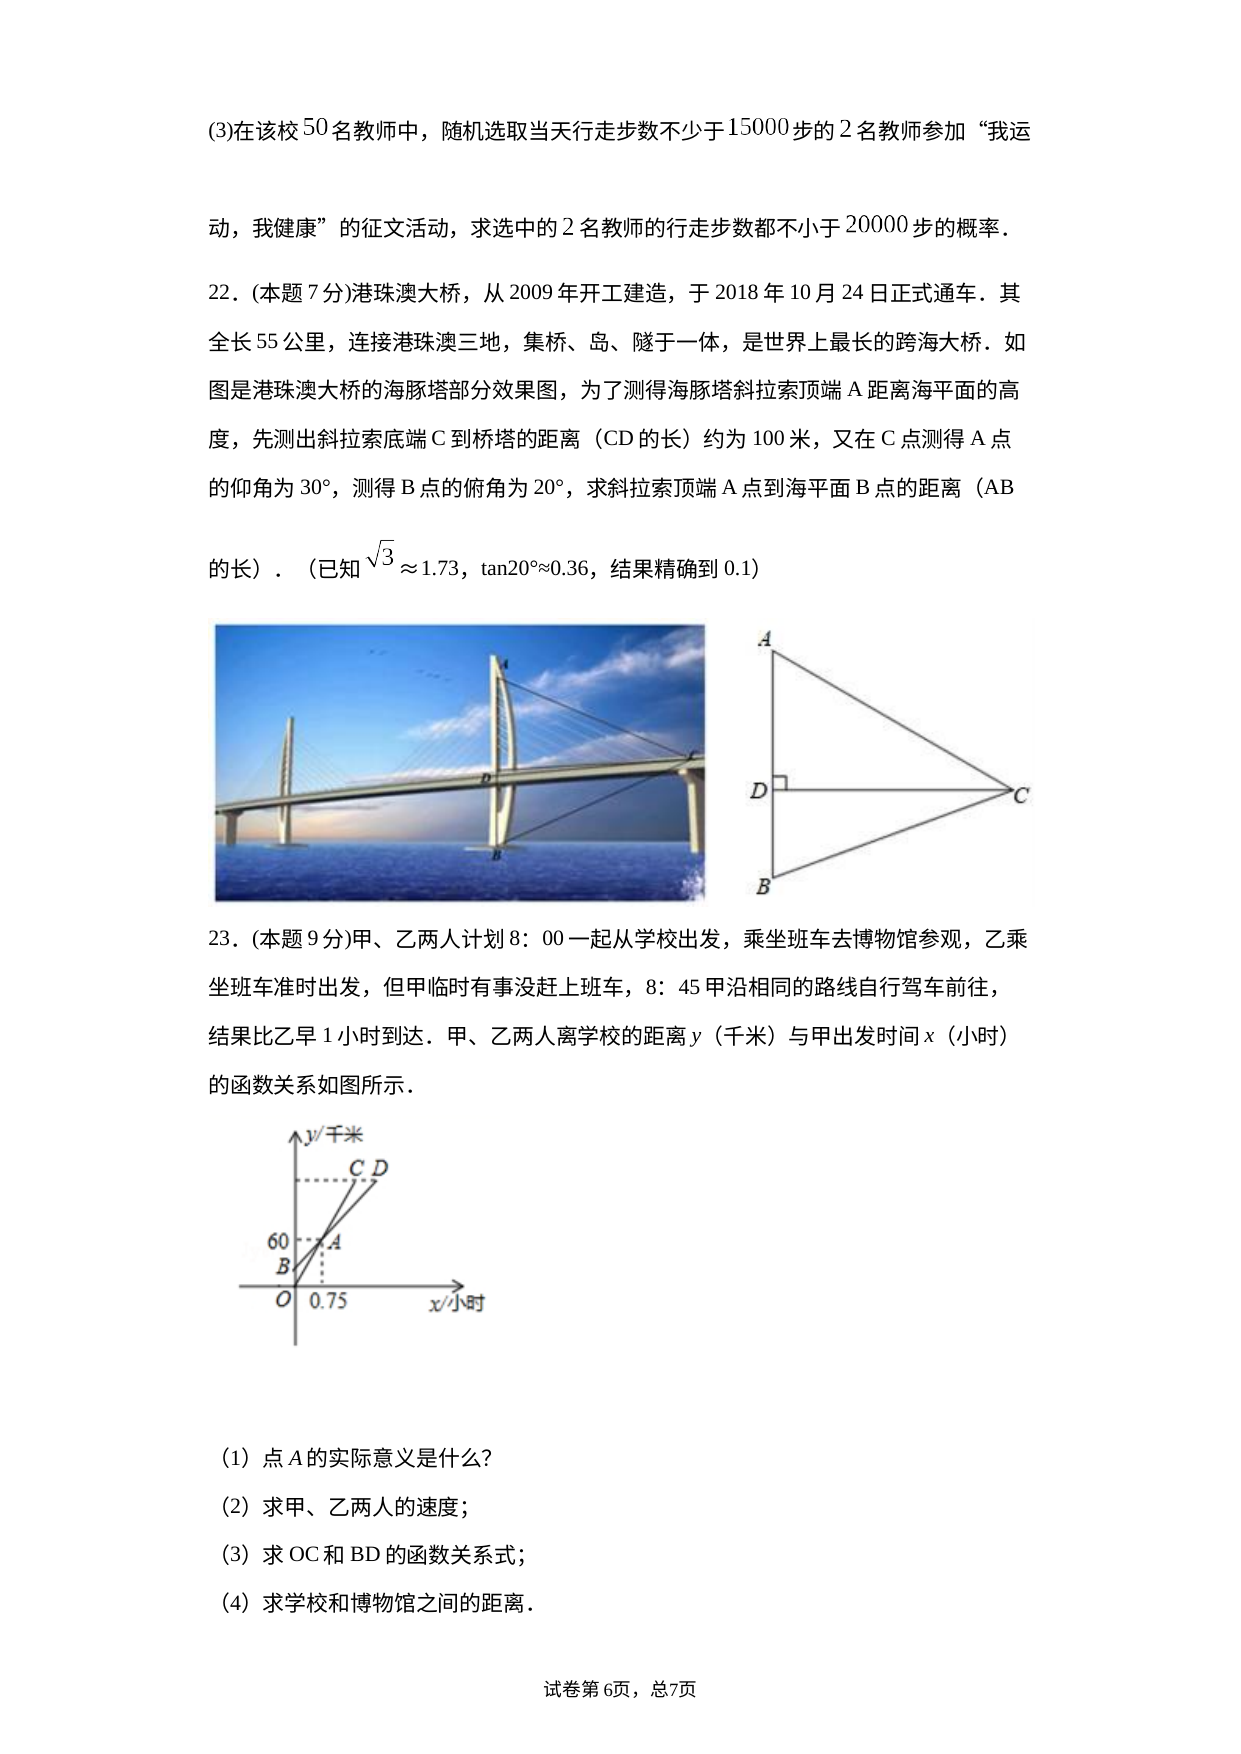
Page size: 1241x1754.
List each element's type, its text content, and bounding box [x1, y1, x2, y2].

text (3)在该校名教师中，随机选取当天行走步数不少于步的名教师参加“我运动，我健康”的征文活动，求选中的名教师的行走步数都不小于步的概率． [208, 97, 1032, 259]
picture [208, 618, 1035, 907]
text （1）点A的实际意义是什么？ [208, 1441, 1032, 1473]
picture [208, 1115, 501, 1360]
text （4）求学校和博物馆之间的距离． [208, 1586, 1032, 1618]
text （2）求甲、乙两人的速度； [208, 1489, 1032, 1522]
text （3）求OC和BD的函数关系式； [208, 1537, 1032, 1570]
text 22．(本题7分)港珠澳大桥，从2009年开工建造，于2018年10月24日正式通车．其全长55公里，连接港珠澳三地，集桥、岛、隧于一体，是世界上最长的跨海大桥．如图是港珠澳大桥的海豚塔部分效果图，为了测得海豚塔斜拉索顶端A距离海平面的高度，先测出斜拉索底端C到桥塔的距离（CD的长）约为100米，又在C点测得A点的仰角为30°，测得B点的俯角为20°，求斜拉索顶端A点到海平面B点的距离（AB的长）．（已知≈1.73，tan20°≈0.36，结果精确到0.1） [208, 275, 1032, 600]
text 23．(本题9分)甲、乙两人计划8：00一起从学校出发，乘坐班车去博物馆参观，乙乘坐班车准时出发，但甲临时有事没赶上班车，8：45甲沿相同的路线自行驾车前往，结果比乙早1小时到达．甲、乙两人离学校的距离y（千米）与甲出发时间x（小时）的函数关系如图所示． [208, 921, 1032, 1100]
